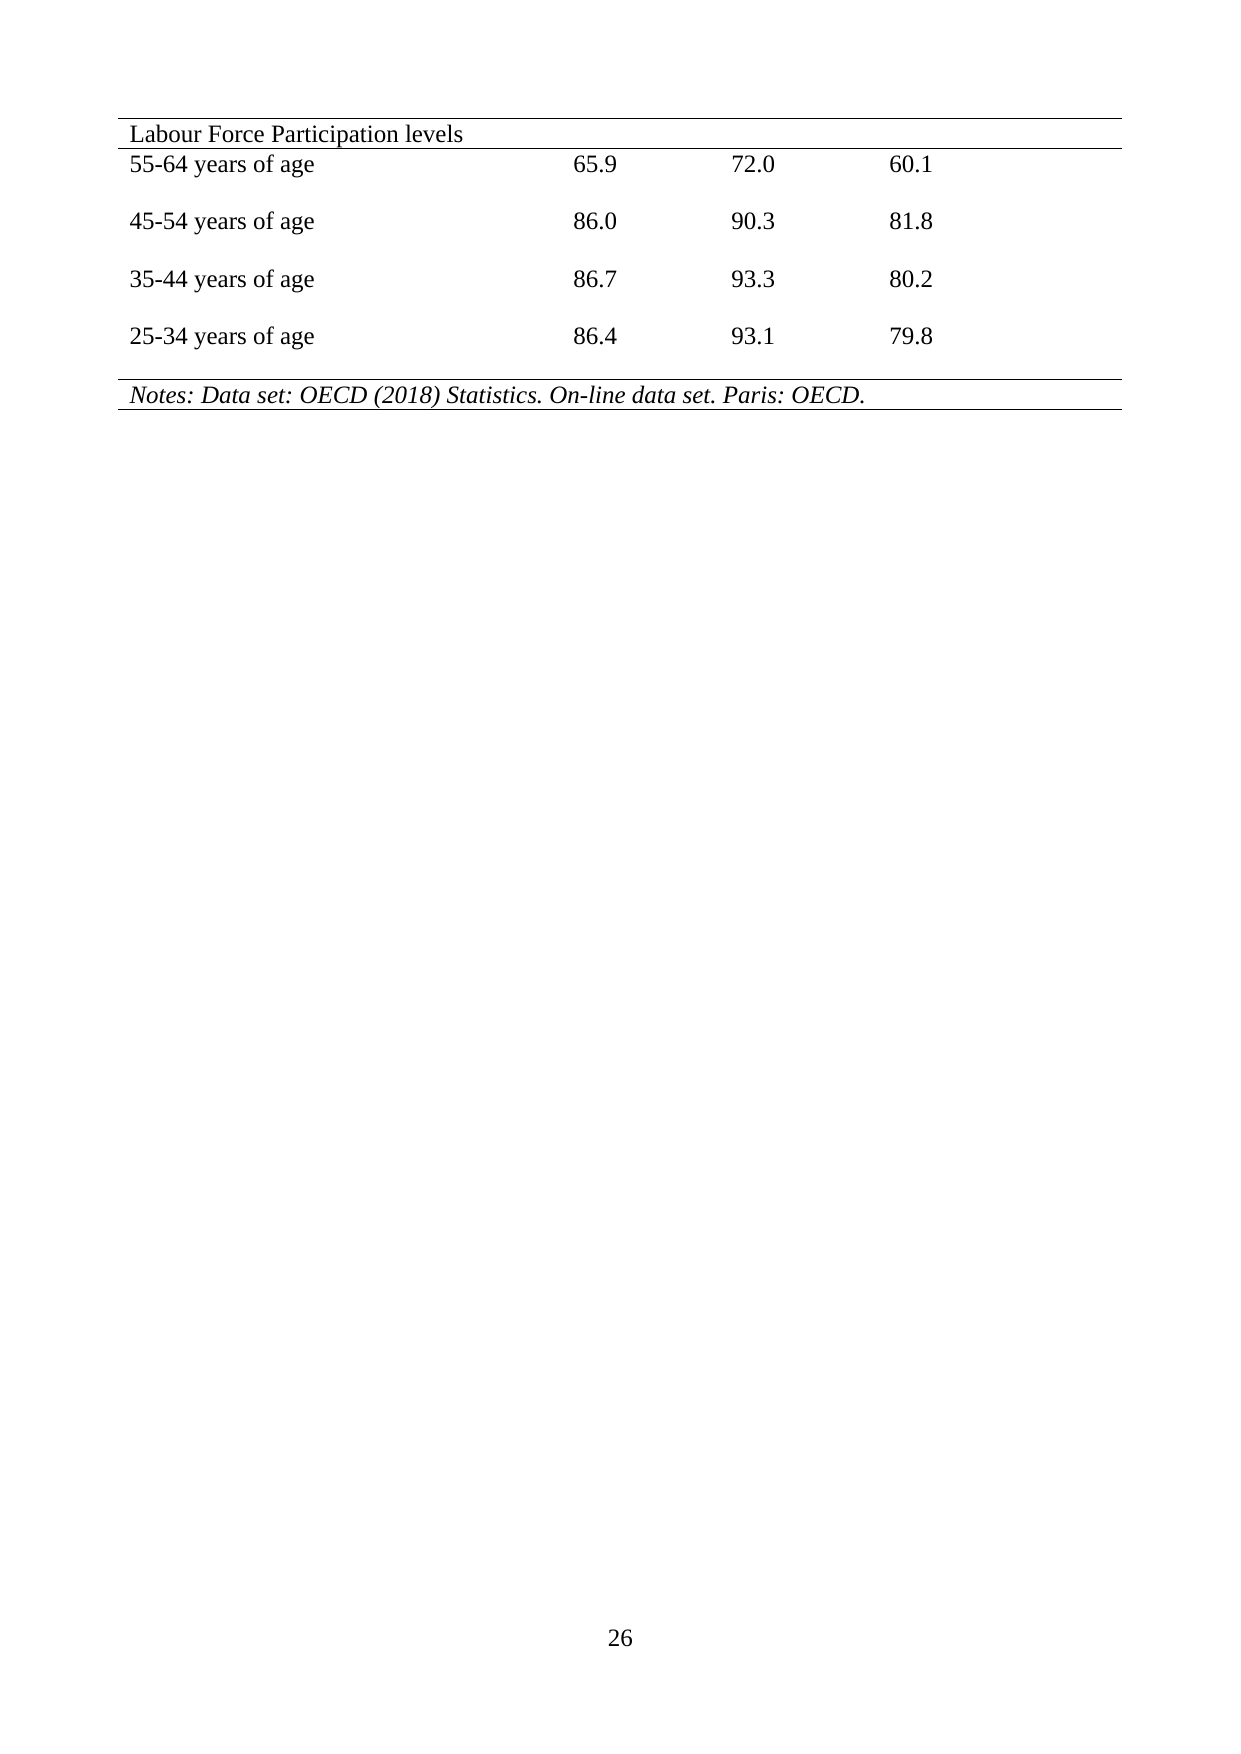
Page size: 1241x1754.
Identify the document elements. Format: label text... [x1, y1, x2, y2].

table_cell 93.3 [720, 264, 878, 321]
table_cell 86.7 [562, 264, 720, 321]
table_cell 81.8 [878, 206, 1122, 264]
table_cell Notes: Data set: OECD (2018) Statistics. On-line data set. Paris: OECD. [118, 380, 1122, 409]
table_cell 79.8 [878, 321, 1122, 379]
table_cell Labour Force Participation levels [118, 119, 1122, 148]
table_cell 60.1 [878, 149, 1122, 206]
table_cell 80.2 [878, 264, 1122, 321]
table_cell 90.3 [720, 206, 878, 264]
table_cell 65.9 [562, 149, 720, 206]
table_cell 55-64 years of age [118, 149, 562, 206]
table_cell 72.0 [720, 149, 878, 206]
table_cell 86.4 [562, 321, 720, 379]
table_cell 25-34 years of age [118, 321, 562, 379]
table_cell 86.0 [562, 206, 720, 264]
table_cell 93.1 [720, 321, 878, 379]
table_cell 45-54 years of age [118, 206, 562, 264]
table_cell 35-44 years of age [118, 264, 562, 321]
